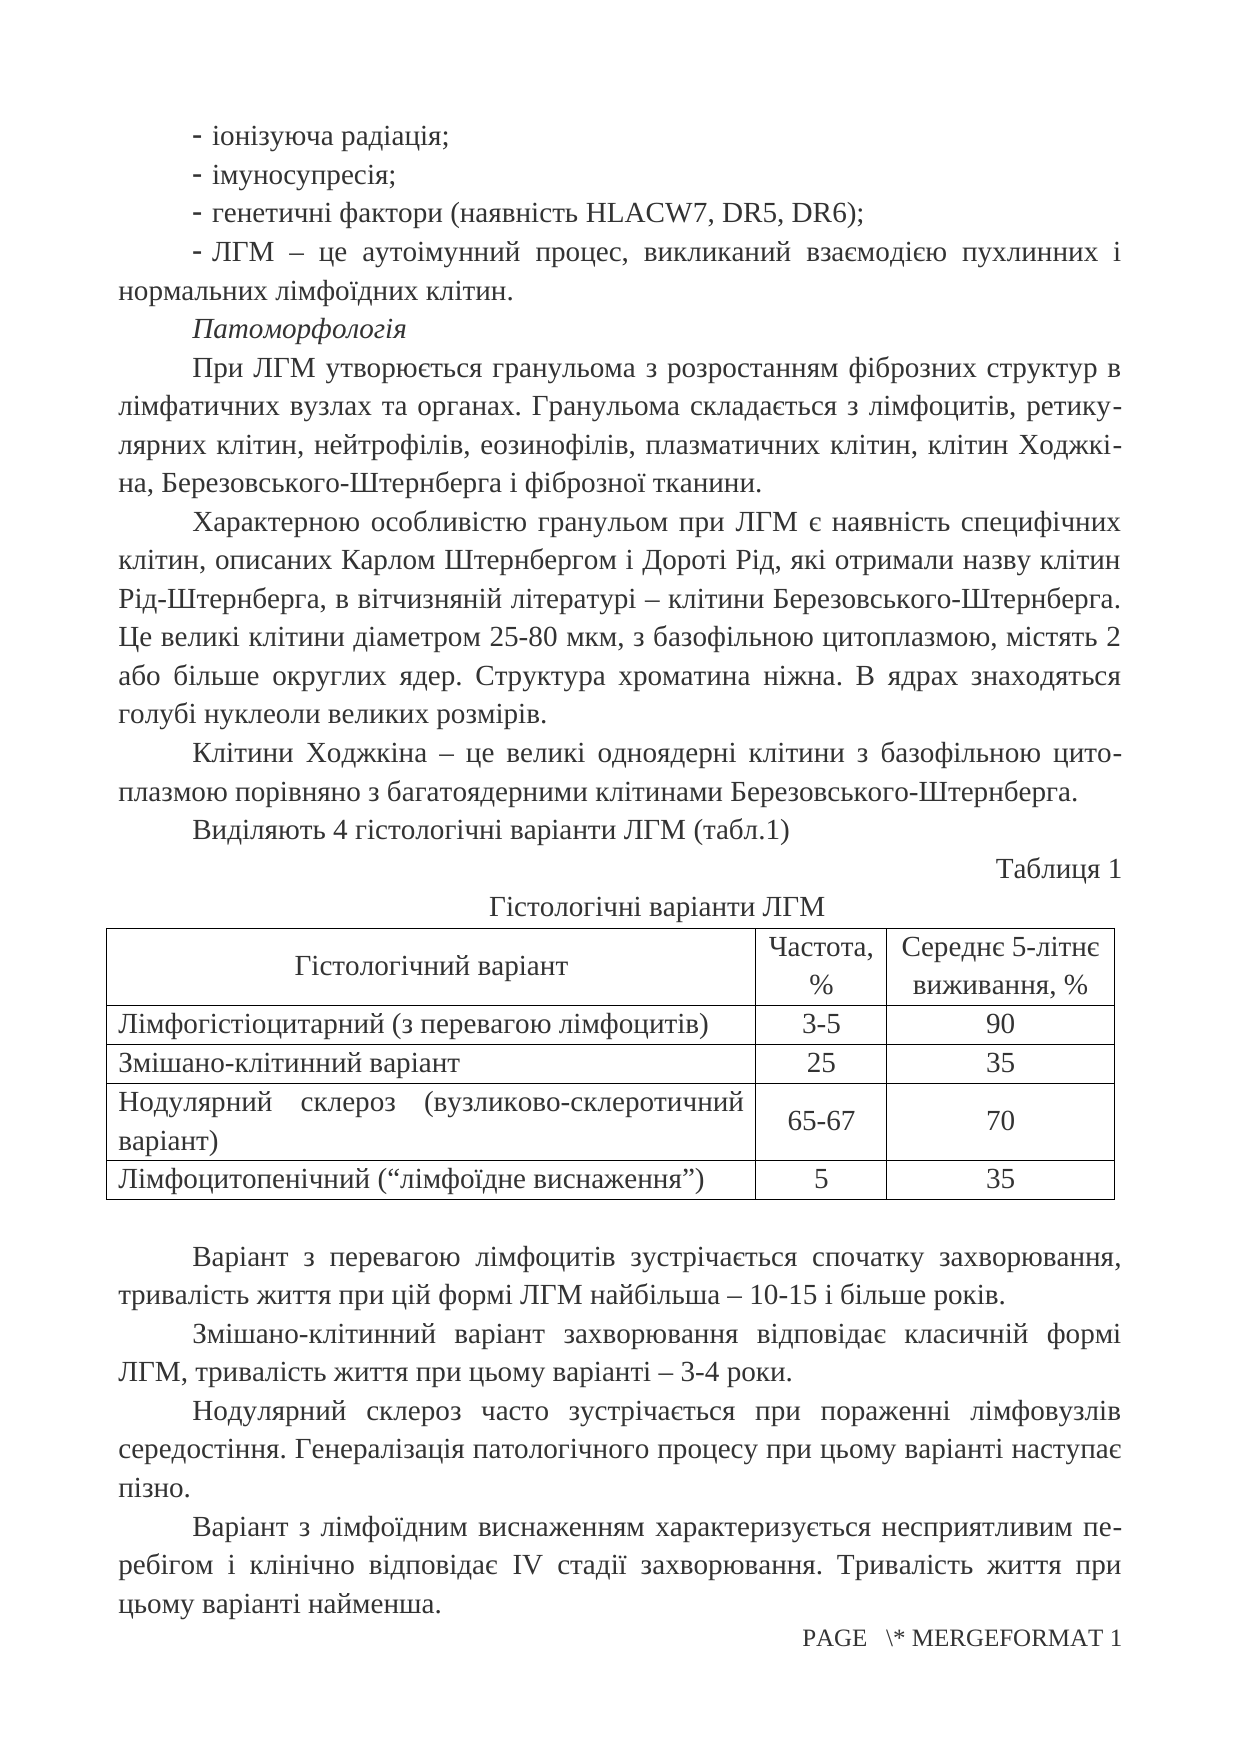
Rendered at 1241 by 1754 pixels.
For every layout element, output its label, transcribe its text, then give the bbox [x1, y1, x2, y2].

table_cell 3-5 [756, 1006, 886, 1044]
text Змішано-клітинний варіант захворювання відповідає класичній формі ЛГМ, тривалість життя при цьому варіанті – 3-4 роки. [118, 1316, 1122, 1388]
table_cell Лімфогістіоцитарний (з перевагою лімфоцитів) [107, 1006, 755, 1044]
table_cell 65-67 [756, 1084, 886, 1160]
list іонізуюча радіація; [118, 118, 1122, 152]
table_header Гістологічний варіант [107, 929, 755, 1005]
text Варіант з лімфоїдним виснаженням характеризується несприятливим перебігом і клінічно відповідає IV стадії захворювання. Тривалість життя при цьому варіанті найменша. [118, 1509, 1122, 1619]
table_cell 35 [887, 1045, 1114, 1083]
table_cell 25 [756, 1045, 886, 1083]
text Характерною особливістю гранульом при ЛГМ є наявність специфічних клітин, описаних Карлом Штернбергом і Дороті Рід, які отримали назву клітин Рід-Штернберга, в вітчизняній літературі – клітини Березовського-Штернберга. Це великі клітини діаметром 25-80 мкм, з базофільною цитоплазмою, містять 2 або більше округлих ядер. Структура хроматина ніжна. В ядрах знаходяться голубі нуклеоли великих розмірів. [118, 504, 1122, 730]
table_cell Нодулярний склероз (вузликово-склеротичний варіант) [107, 1084, 755, 1160]
table_cell 70 [887, 1084, 1114, 1160]
table_header Середнє 5-літнє виживання, % [887, 929, 1114, 1005]
table_cell Змішано-клітинний варіант [107, 1045, 755, 1083]
text Клітини Ходжкіна – це великі одноядерні клітини з базофільною цитоплазмою порівняно з багатоядерними клітинами Березовського-Штернберга. [118, 735, 1122, 807]
table_cell 35 [887, 1161, 1114, 1199]
list імуносупресія; [118, 157, 1122, 190]
text Виділяють 4 гістологічні варіанти ЛГМ (табл.1) [118, 812, 1122, 846]
list ЛГМ – це аутоімунний процес, викликаний взаємодією пухлинних і нормальних лімфоїдних клітин. [118, 234, 1122, 306]
text При ЛГМ утворюється гранульома з розростанням фіброзних структур в лімфатичних вузлах та органах. Гранульома складається з лімфоцитів, ретикулярних клітин, нейтрофілів, еозинофілів, плазматичних клітин, клітин Ходжкіна, Березовського-Штернберга і фіброзної тканини. [118, 350, 1122, 499]
table_header Частота, % [756, 929, 886, 1005]
text Патоморфологія [118, 311, 1122, 345]
text Нодулярний склероз часто зустрічається при пораженні лімфовузлів середостіння. Генералізація патологічного процесу при цьому варіанті наступає пізно. [118, 1393, 1122, 1504]
table_cell Лімфоцитопенічний (“лімфоїдне виснаження”) [107, 1161, 755, 1199]
text Гістологічні варіанти ЛГМ [118, 889, 1122, 923]
table_cell 5 [756, 1161, 886, 1199]
table_cell 90 [887, 1006, 1114, 1044]
text Таблиця 1 [118, 851, 1122, 884]
list генетичні фактори (наявність HLACW7, DR5, DR6); [118, 195, 1122, 229]
text Варіант з перевагою лімфоцитів зустрічається спочатку захворювання, тривалість життя при цій формі ЛГМ найбільша – 10-15 і більше років. [118, 1239, 1122, 1311]
